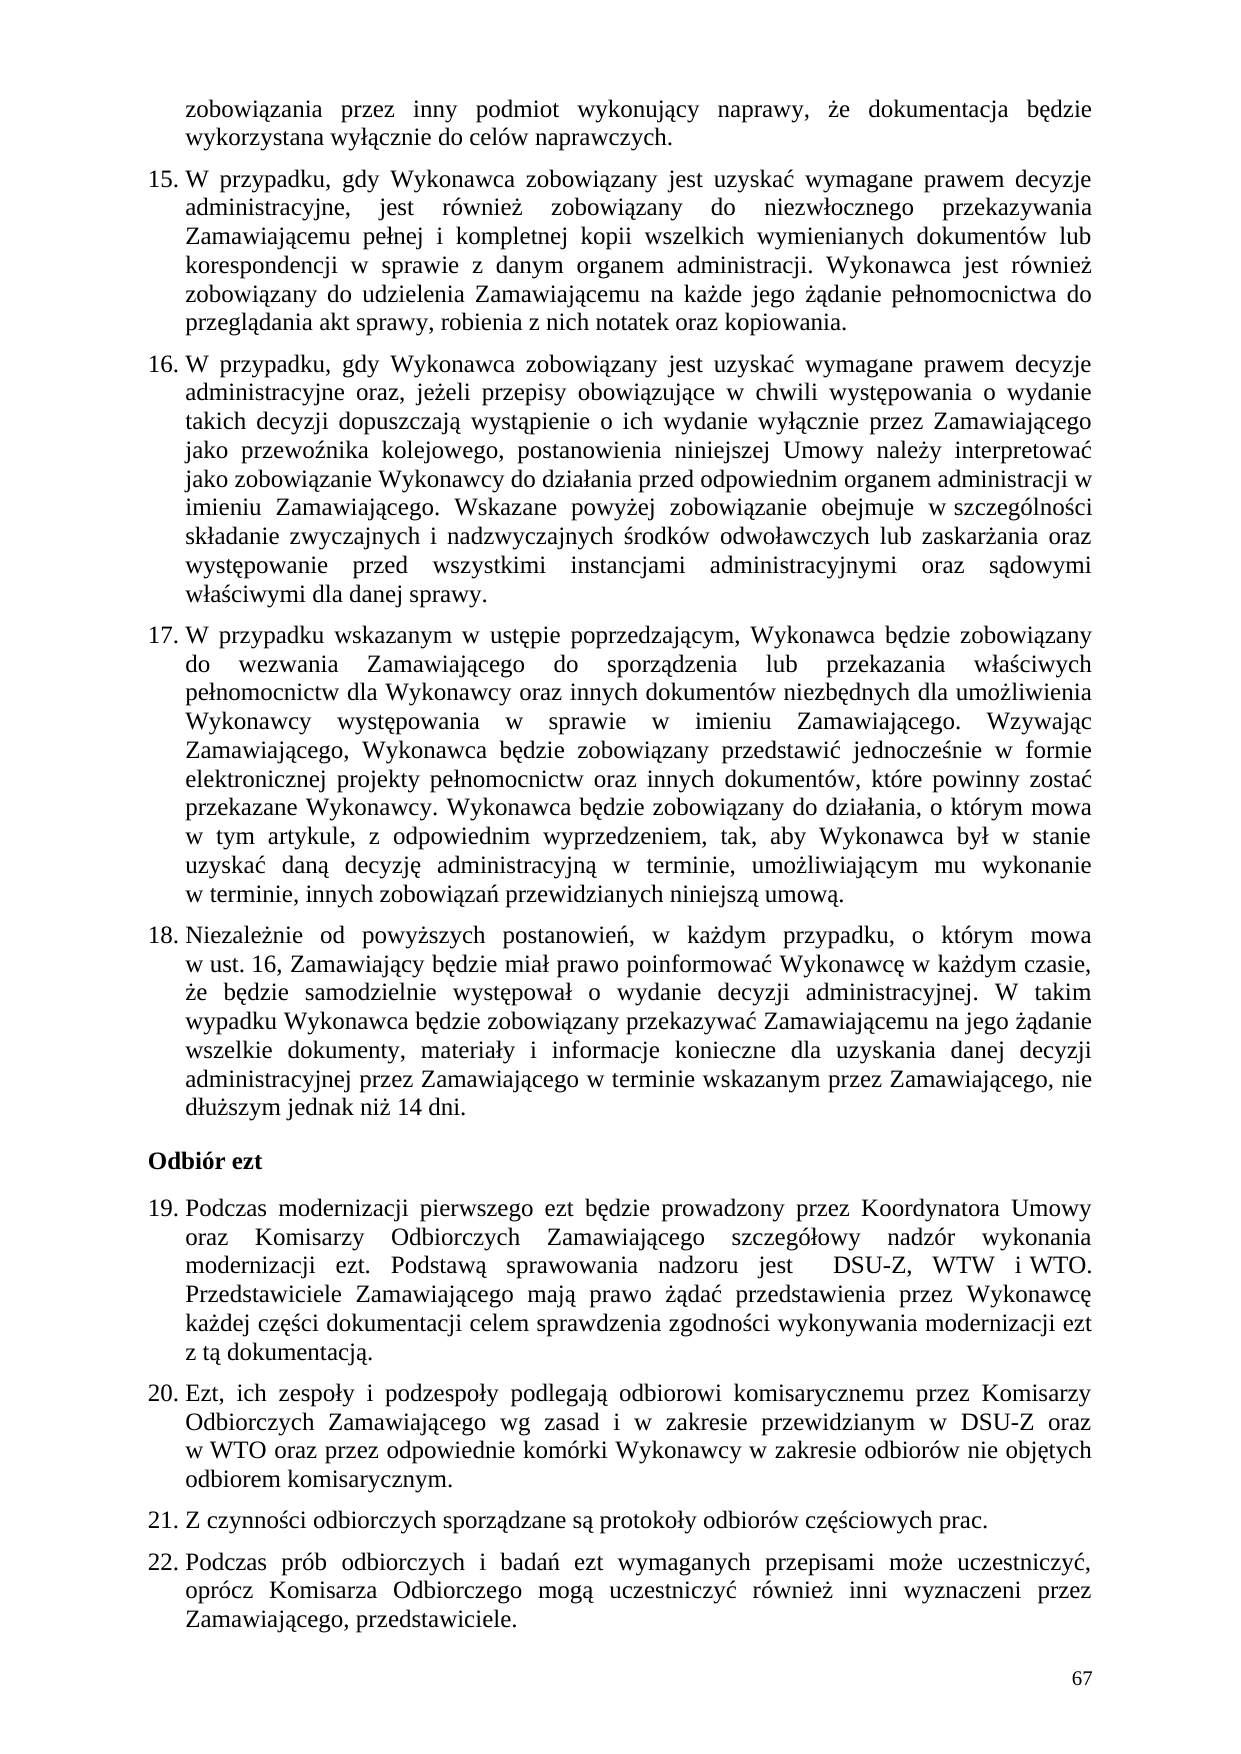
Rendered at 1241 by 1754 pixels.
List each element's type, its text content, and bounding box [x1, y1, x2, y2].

text Odbiór ezt [148, 1146, 1092, 1175]
list W przypadku wskazanym w ustępie poprzedzającym, Wykonawca będzie zobowiązany do wezwania Zamawiającego do sporządzenia lub przekazania właściwych pełnomocnictw dla Wykonawcy oraz innych dokumentów niezbędnych dla umożliwienia Wykonawcy występowania w sprawie w imieniu Zamawiającego. Wzywając Zamawiającego, Wykonawca będzie zobowiązany przedstawić jednocześnie w formie elektronicznej projekty pełnomocnictw oraz innych dokumentów, które powinny zostać przekazane Wykonawcy. Wykonawca będzie zobowiązany do działania, o którym mowa w tym artykule, z odpowiednim wyprzedzeniem, tak, aby Wykonawca był w stanie uzyskać daną decyzję administracyjną w terminie, umożliwiającym mu wykonanie w terminie, innych zobowiązań przewidzianych niniejszą umową. [148, 620, 1092, 907]
list Z czynności odbiorczych sporządzane są protokoły odbiorów częściowych prac. [148, 1506, 1092, 1534]
list W przypadku, gdy Wykonawca zobowiązany jest uzyskać wymagane prawem decyzje administracyjne oraz, jeżeli przepisy obowiązujące w chwili występowania o wydanie takich decyzji dopuszczają wystąpienie o ich wydanie wyłącznie przez Zamawiającego jako przewoźnika kolejowego, postanowienia niniejszej Umowy należy interpretować jako zobowiązanie Wykonawcy do działania przed odpowiednim organem administracji w imieniu Zamawiającego. Wskazane powyżej zobowiązanie obejmuje w szczególności składanie zwyczajnych i nadzwyczajnych środków odwoławczych lub zaskarżania oraz występowanie przed wszystkimi instancjami administracyjnymi oraz sądowymi właściwymi dla danej sprawy. [148, 349, 1092, 607]
list Niezależnie od powyższych postanowień, w każdym przypadku, o którym mowa w ust. 16, Zamawiający będzie miał prawo poinformować Wykonawcę w każdym czasie, że będzie samodzielnie występował o wydanie decyzji administracyjnej. W takim wypadku Wykonawca będzie zobowiązany przekazywać Zamawiającemu na jego żądanie wszelkie dokumenty, materiały i informacje konieczne dla uzyskania danej decyzji administracyjnej przez Zamawiającego w terminie wskazanym przez Zamawiającego, nie dłuższym jednak niż 14 dni. [148, 920, 1092, 1121]
list W przypadku, gdy Wykonawca zobowiązany jest uzyskać wymagane prawem decyzje administracyjne, jest również zobowiązany do niezwłocznego przekazywania Zamawiającemu pełnej i kompletnej kopii wszelkich wymienianych dokumentów lub korespondencji w sprawie z danym organem administracji. Wykonawca jest również zobowiązany do udzielenia Zamawiającemu na każde jego żądanie pełnomocnictwa do przeglądania akt sprawy, robienia z nich notatek oraz kopiowania. [148, 164, 1092, 336]
list Podczas modernizacji pierwszego ezt będzie prowadzony przez Koordynatora Umowy oraz Komisarzy Odbiorczych Zamawiającego szczegółowy nadzór wykonania modernizacji ezt. Podstawą sprawowania nadzoru jest DSU-Z, WTW i WTO. Przedstawiciele Zamawiającego mają prawo żądać przedstawienia przez Wykonawcę każdej części dokumentacji celem sprawdzenia zgodności wykonywania modernizacji ezt z tą dokumentacją. [148, 1193, 1092, 1366]
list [148, 94, 1092, 151]
list Podczas prób odbiorczych i badań ezt wymaganych przepisami może uczestniczyć, oprócz Komisarza Odbiorczego mogą uczestniczyć również inni wyznaczeni przez Zamawiającego, przedstawiciele. [148, 1547, 1092, 1633]
list Ezt, ich zespoły i podzespoły podlegają odbiorowi komisarycznemu przez Komisarzy Odbiorczych Zamawiającego wg zasad i w zakresie przewidzianym w DSU-Z oraz w WTO oraz przez odpowiednie komórki Wykonawcy w zakresie odbiorów nie objętych odbiorem komisarycznym. [148, 1378, 1092, 1493]
